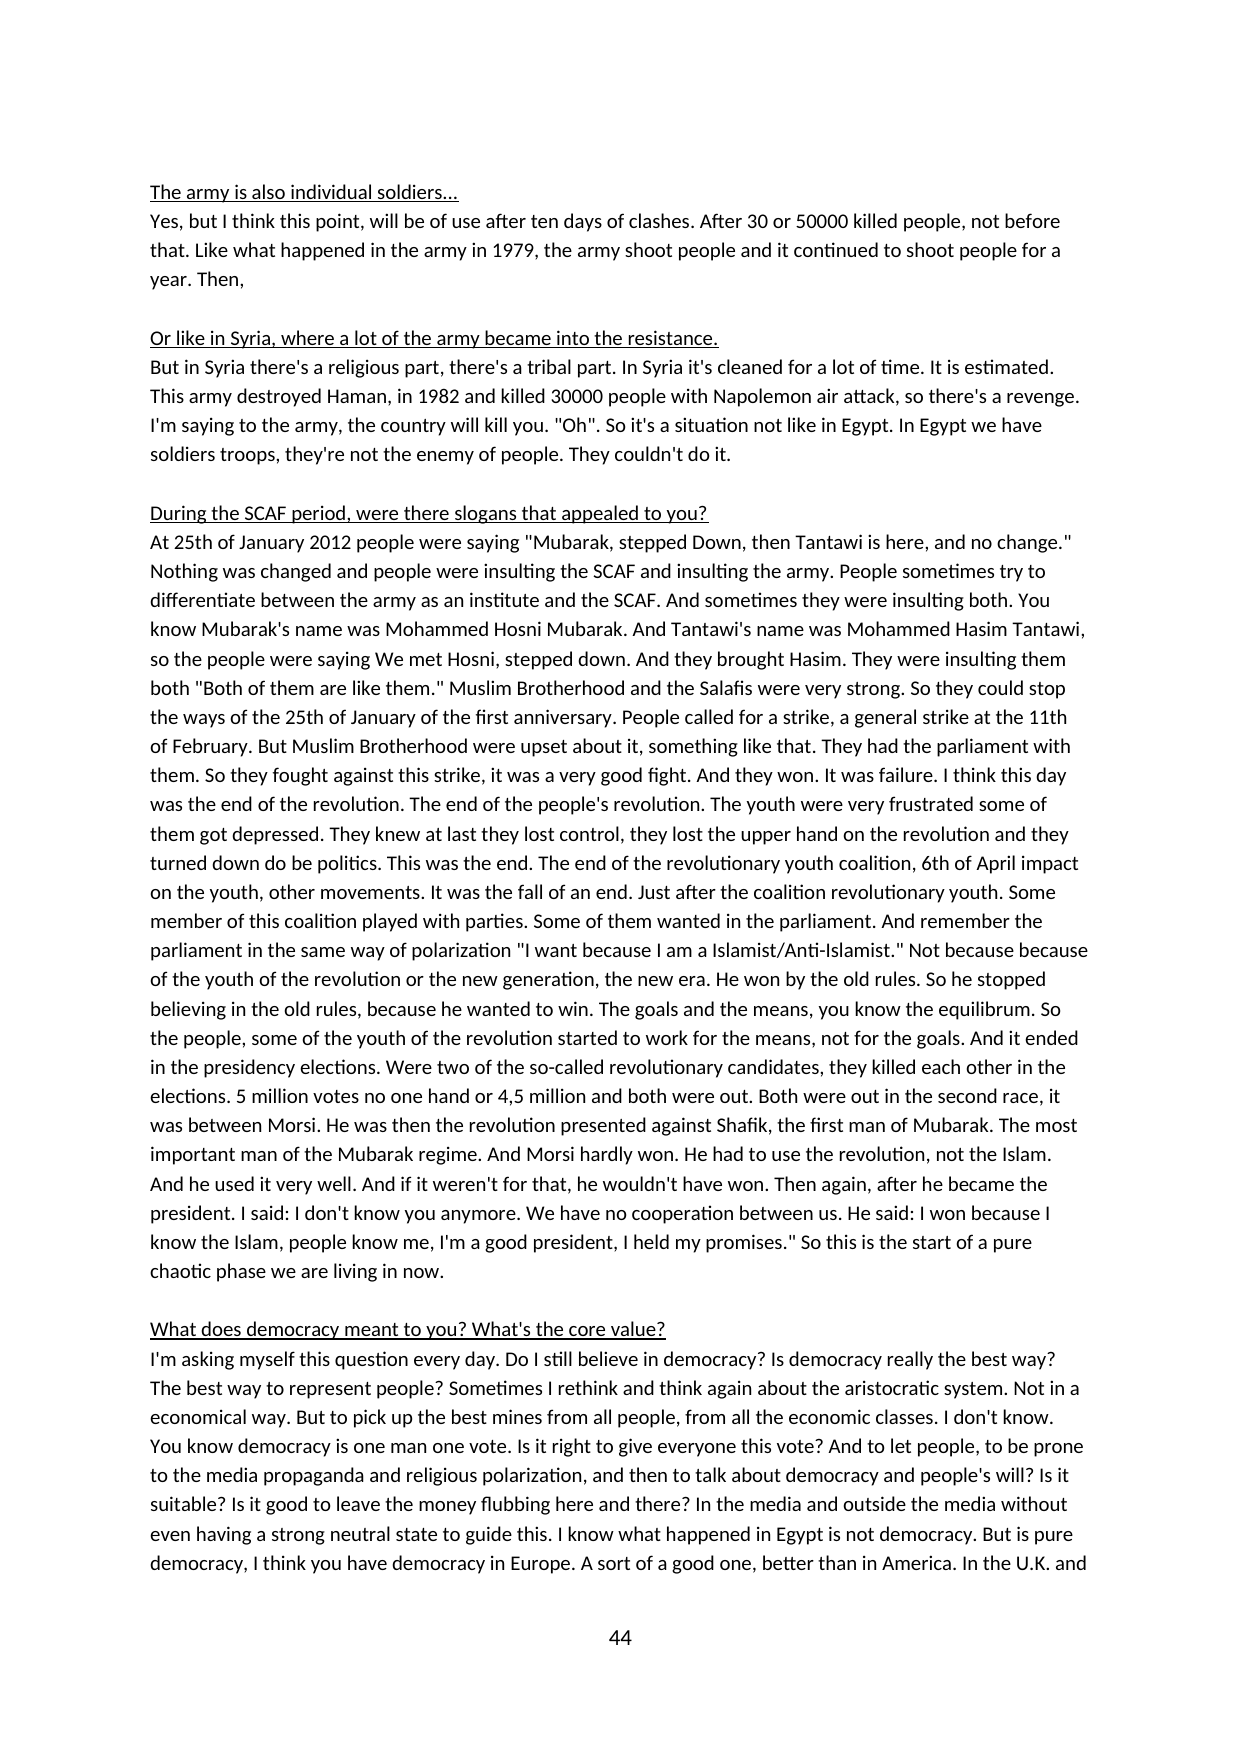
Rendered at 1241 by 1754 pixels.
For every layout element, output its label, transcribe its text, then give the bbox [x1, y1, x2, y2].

text The army is also individual soldiers... [150, 179, 1090, 204]
text But in Syria there's a religious part, there's a tribal part. In Syria it's cleaned for a lot of time. It is estimated. This army destroyed Haman, in 1982 and killed 30000 people with Napolemon air attack, so there's a revenge. I'm saying to the army, the country will kill you. "Oh". So it's a situation not like in Egypt. In Egypt we have soldiers troops, they're not the enemy of people. They couldn't do it. [150, 354, 1090, 467]
text At 25th of January 2012 people were saying "Mubarak, stepped Down, then Tantawi is here, and no change." Nothing was changed and people were insulting the SCAF and insulting the army. People sometimes try to differentiate between the army as an institute and the SCAF. And sometimes they were insulting both. You know Mubarak's name was Mohammed Hosni Mubarak. And Tantawi's name was Mohammed Hasim Tantawi, so the people were saying We met Hosni, stepped down. And they brought Hasim. They were insulting them both "Both of them are like them." Muslim Brotherhood and the Salafis were very strong. So they could stop the ways of the 25th of January of the first anniversary. People called for a strike, a general strike at the 11th of February. But Muslim Brotherhood were upset about it, something like that. They had the parliament with them. So they fought against this strike, it was a very good fight. And they won. It was failure. I think this day was the end of the revolution. The end of the people's revolution. The youth were very frustrated some of them got depressed. They knew at last they lost control, they lost the upper hand on the revolution and they turned down do be politics. This was the end. The end of the revolutionary youth coalition, 6th of April impact on the youth, other movements. It was the fall of an end. Just after the coalition revolutionary youth. Some member of this coalition played with parties. Some of them wanted in the parliament. And remember the parliament in the same way of polarization "I want because I am a Islamist/Anti-Islamist." Not because because of the youth of the revolution or the new generation, the new era. He won by the old rules. So he stopped believing in the old rules, because he wanted to win. The goals and the means, you know the equilibrum. So the people, some of the youth of the revolution started to work for the means, not for the goals. And it ended in the presidency elections. Were two of the so-called revolutionary candidates, they killed each other in the elections. 5 million votes no one hand or 4,5 million and both were out. Both were out in the second race, it was between Morsi. He was then the revolution presented against Shafik, the first man of Mubarak. The most important man of the Mubarak regime. And Morsi hardly won. He had to use the revolution, not the Islam. And he used it very well. And if it weren't for that, he wouldn't have won. Then again, after he became the president. I said: I don't know you anymore. We have no cooperation between us. He said: I won because I know the Islam, people know me, I'm a good president, I held my promises." So this is the start of a pure chaotic phase we are living in now. [150, 529, 1090, 1284]
text During the SCAF period, were there slogans that appealed to you? [150, 500, 1090, 525]
text What does democracy meant to you? What's the core value? [150, 1317, 1090, 1342]
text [150, 1346, 1090, 1575]
text Or like in Syria, where a lot of the army became into the resistance. [150, 325, 1090, 350]
text Yes, but I think this point, will be of use after ten days of clashes. After 30 or 50000 killed people, not before that. Like what happened in the army in 1979, the army shoot people and it continued to shoot people for a year. Then, [150, 208, 1090, 292]
